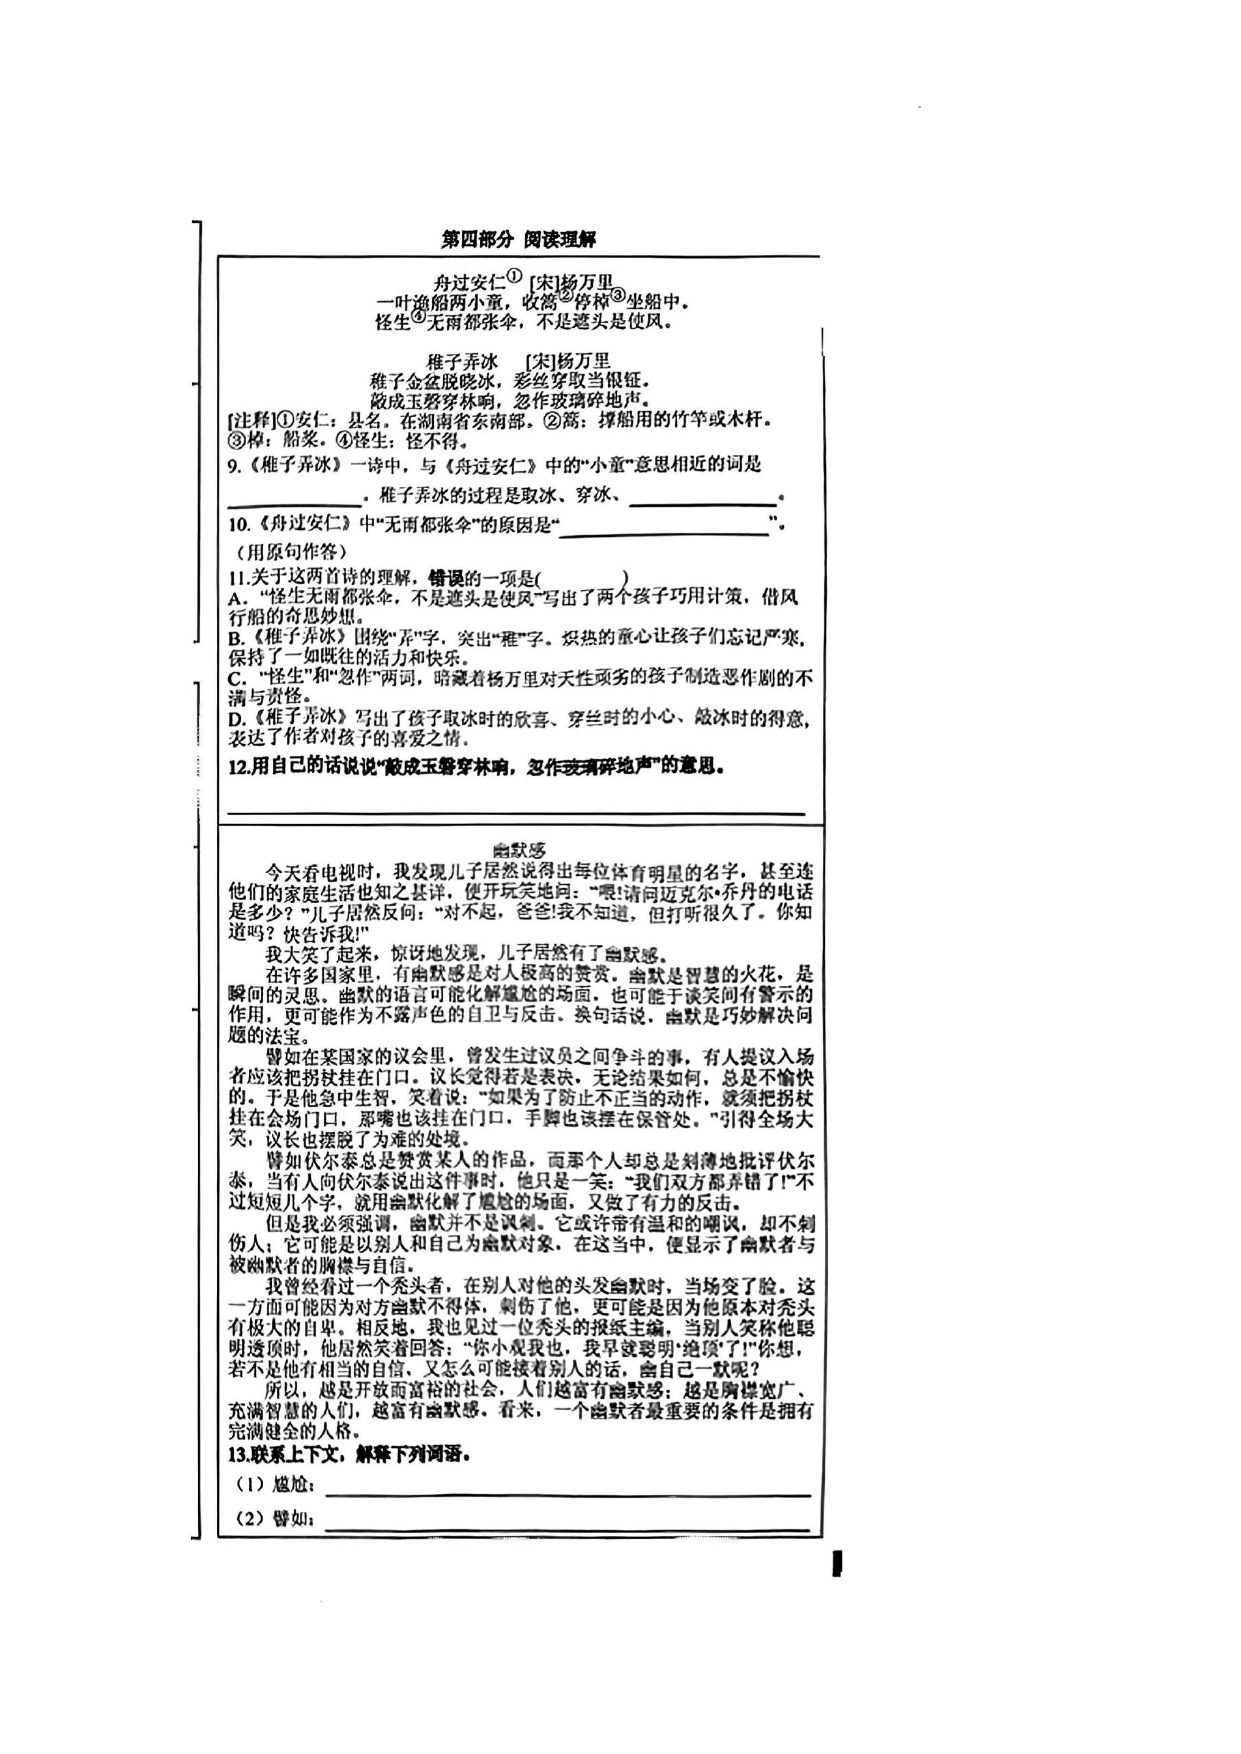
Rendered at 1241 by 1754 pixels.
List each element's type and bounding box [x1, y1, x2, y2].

picture [187, 162, 851, 1592]
